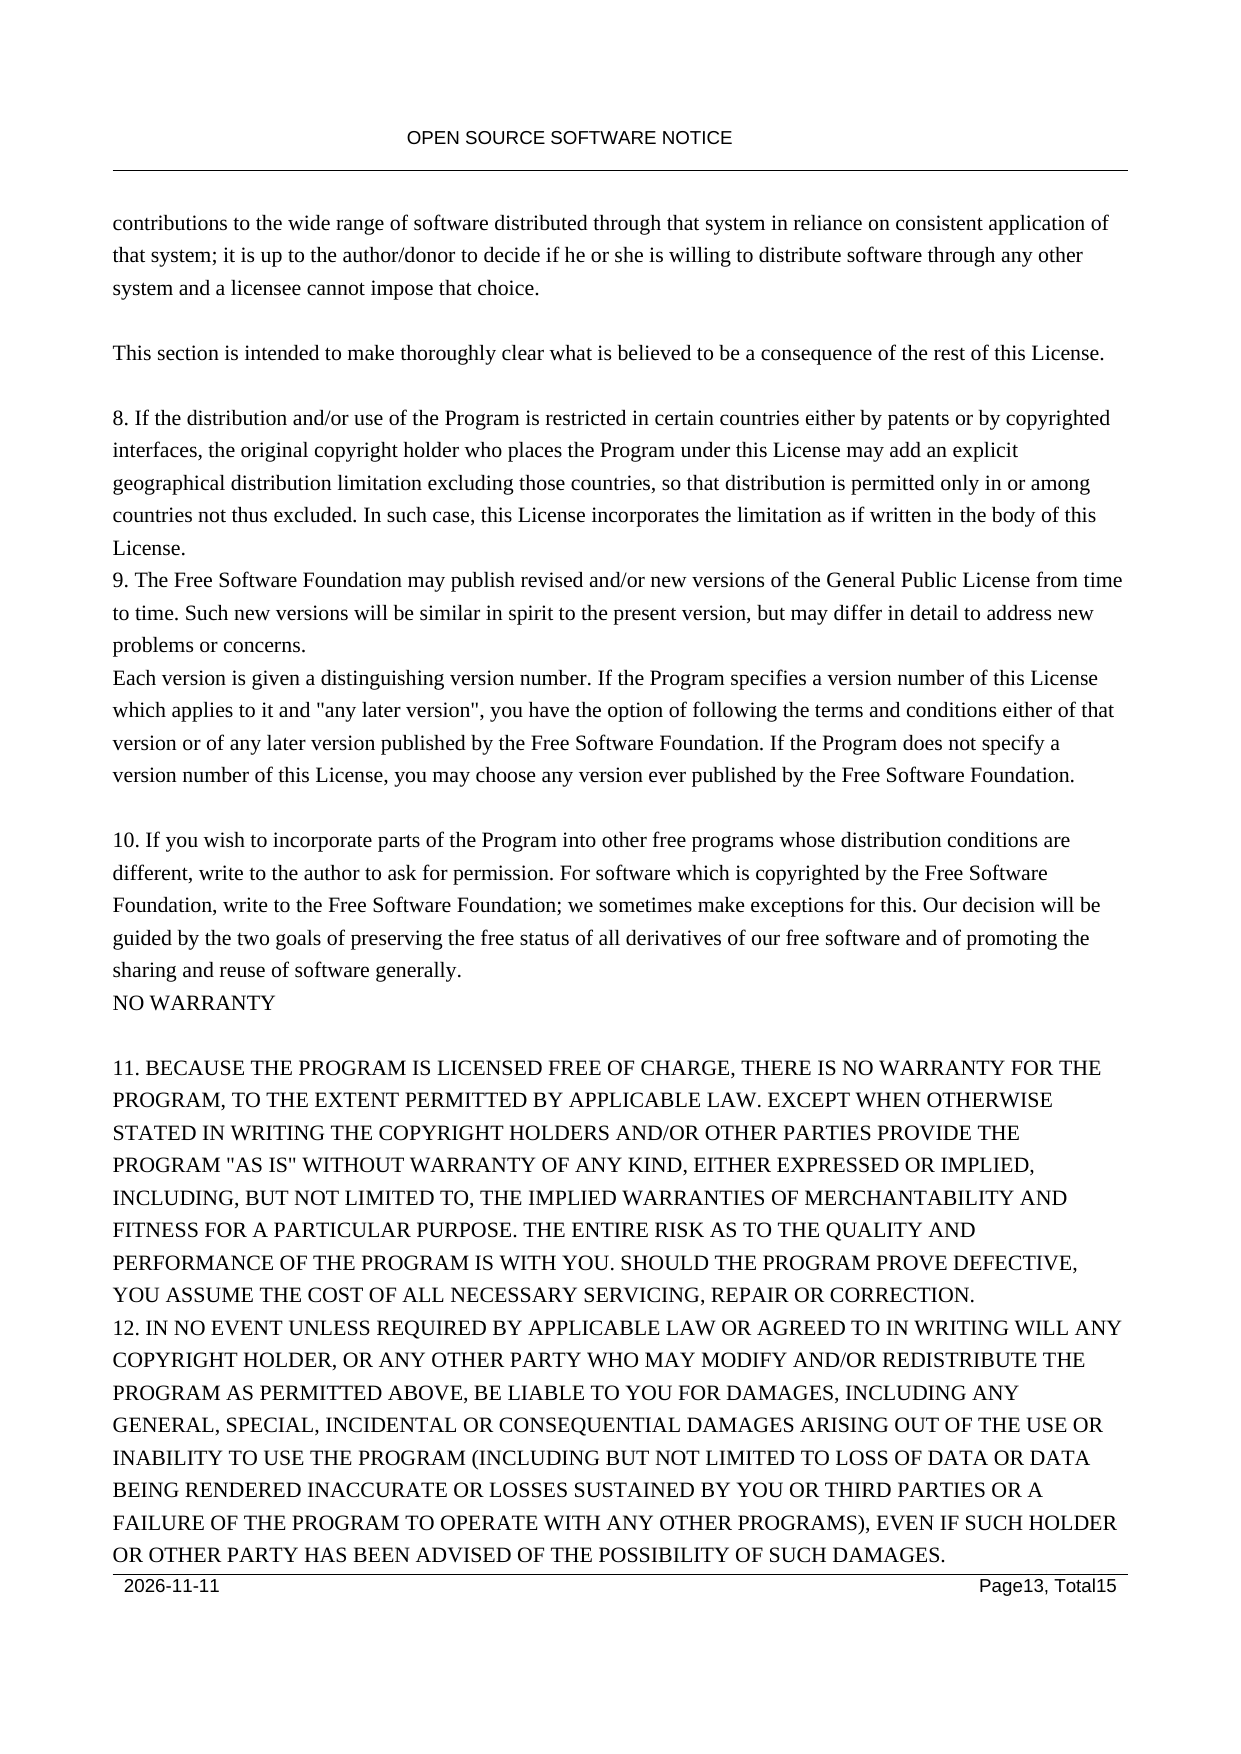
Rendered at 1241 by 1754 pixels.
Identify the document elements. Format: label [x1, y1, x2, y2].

text [112, 206, 1128, 1571]
